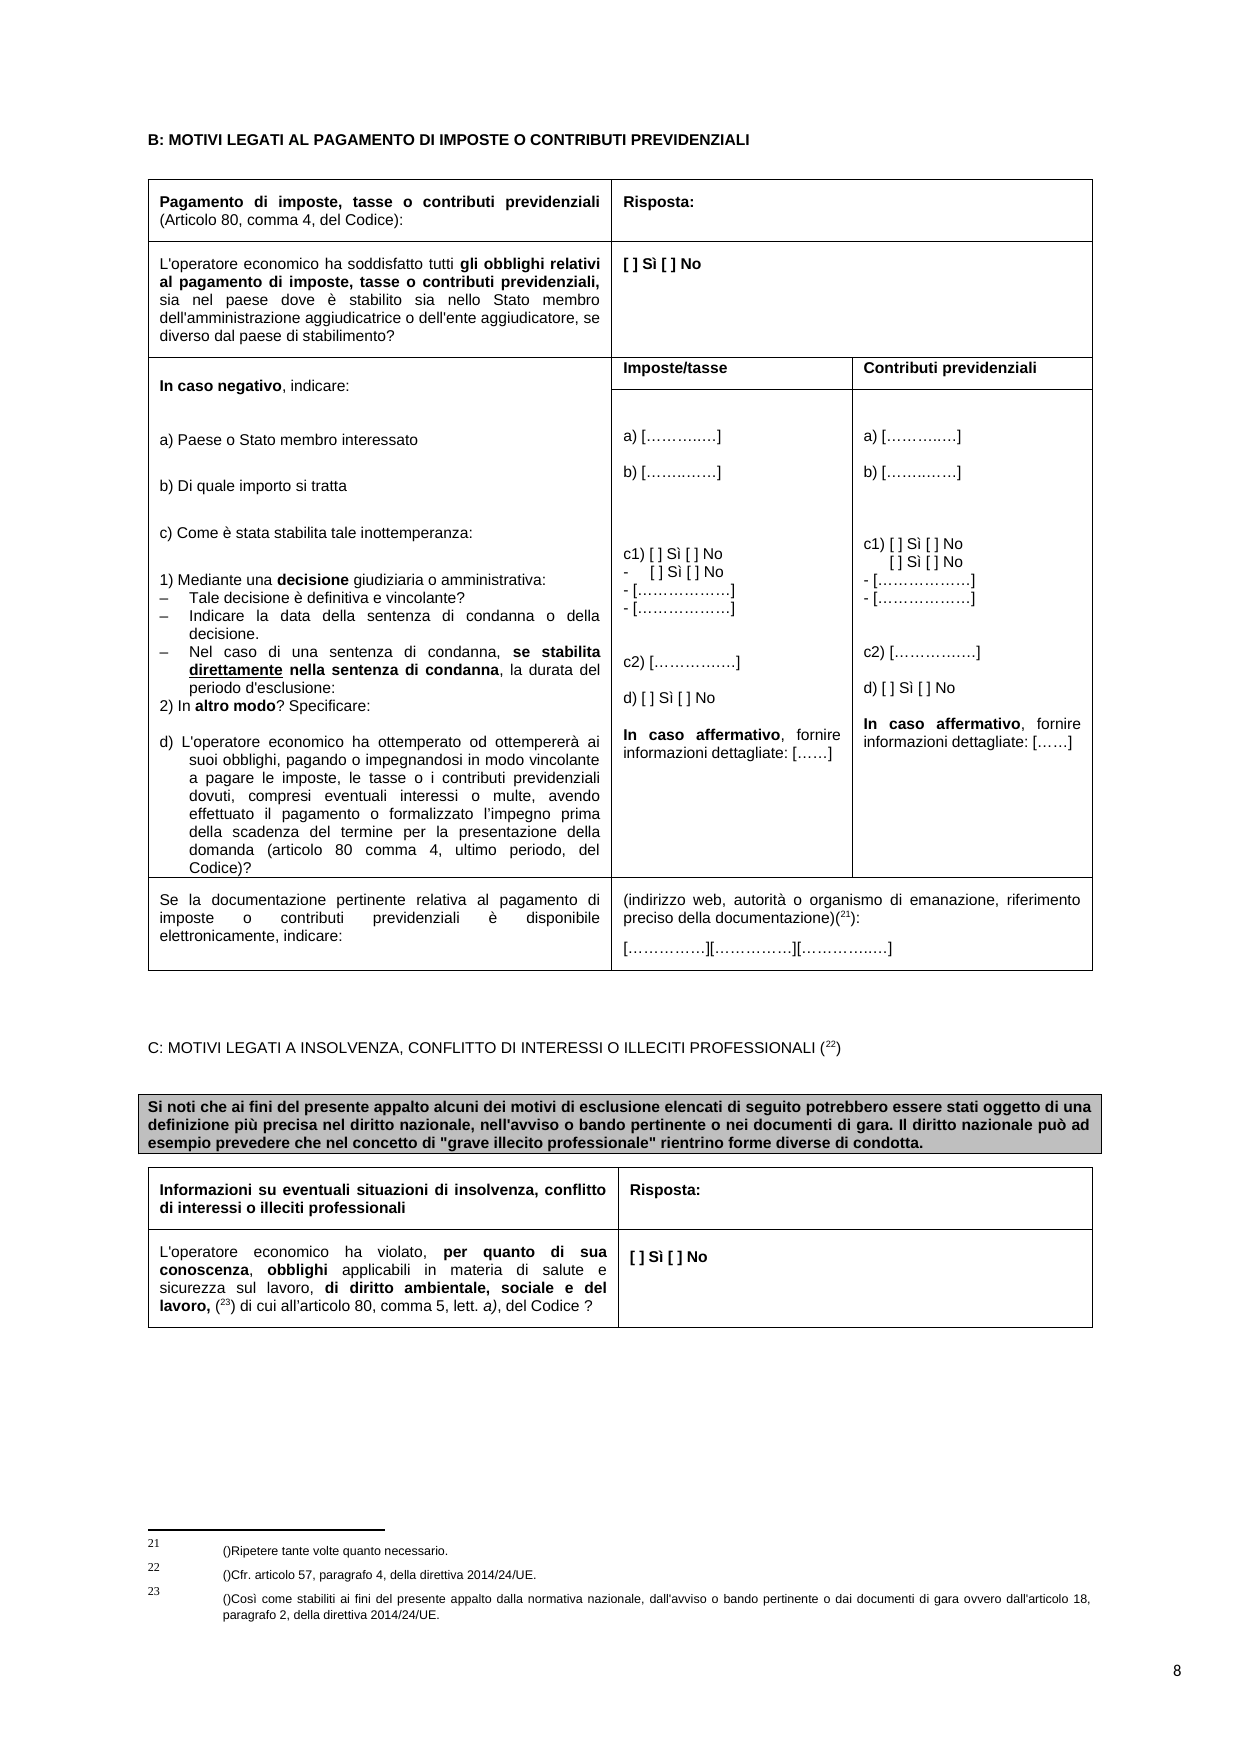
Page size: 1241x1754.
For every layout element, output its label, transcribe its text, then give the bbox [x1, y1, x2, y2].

table_cell (indirizzo web, autorità o organismo di emanazione, riferimento preciso della documentazione)(): [……………][……………][…………..…] [612, 878, 1092, 970]
table_cell Imposte/tasse [612, 358, 852, 389]
title C: motivi legati a insolvenza, conflitto di interessi o illeciti professionali () [148, 1039, 1093, 1057]
table_cell [ ] Sì [ ] No [612, 242, 1092, 357]
table_cell Se la documentazione pertinente relativa al pagamento di imposte o contributi previdenziali è disponibile elettronicamente, indicare: [149, 878, 611, 970]
table_cell In caso negativo, indicare: a) Paese o Stato membro interessato b) Di quale importo si tratta c) Come è stata stabilita tale inottemperanza: 1) Mediante una decisione giudiziaria o amministrativa: Tale decisione è definitiva e vincolante? Indicare la data della sentenza di condanna o della decisione. Nel caso di una sentenza di condanna, se stabilita direttamente nella sentenza di condanna, la durata del periodo d'esclusione: 2) In altro modo? Specificare: d) L'operatore economico ha ottemperato od ottempererà ai suoi obblighi, pagando o impegnandosi in modo vincolante a pagare le imposte, le tasse o i contributi previdenziali dovuti, compresi eventuali interessi o multe, avendo effettuato il pagamento o formalizzato l’impegno prima della scadenza del termine per la presentazione della domanda (articolo 80 comma 4, ultimo periodo, del Codice)? [149, 358, 611, 877]
table_cell L'operatore economico ha soddisfatto tutti gli obblighi relativi al pagamento di imposte, tasse o contributi previdenziali, sia nel paese dove è stabilito sia nello Stato membro dell'amministrazione aggiudicatrice o dell'ente aggiudicatore, se diverso dal paese di stabilimento? [149, 242, 611, 357]
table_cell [149, 1230, 618, 1327]
table_header Risposta: [612, 180, 1092, 241]
table_header Informazioni su eventuali situazioni di insolvenza, conflitto di interessi o illeciti professionali [149, 1168, 618, 1229]
table_header Risposta: [619, 1168, 1092, 1229]
table_cell [ ] Sì [ ] No [619, 1230, 1092, 1327]
text Si noti che ai fini del presente appalto alcuni dei motivi di esclusione elencati di seguito potrebbero essere stati oggetto di una definizione più precisa nel diritto nazionale, nell'avviso o bando pertinente o nei documenti di gara. Il diritto nazionale può ad esempio prevedere che nel concetto di "grave illecito professionale" rientrino forme diverse di condotta. [139, 1095, 1101, 1153]
table_cell a) [………..…] b) [……..……] c1) [ ] Sì [ ] No [ ] Sì [ ] No - [………………] - [………………] c2) [………….…] d) [ ] Sì [ ] No In caso affermativo, fornire informazioni dettagliate: [……] [853, 390, 1092, 877]
table_cell Contributi previdenziali [853, 358, 1092, 389]
table_header Pagamento di imposte, tasse o contributi previdenziali (Articolo 80, comma 4, del Codice): [149, 180, 611, 241]
table_cell a) [………..…] b) [……..……] c1) [ ] Sì [ ] No - [ ] Sì [ ] No - [………………] - [………………] c2) [………….…] d) [ ] Sì [ ] No In caso affermativo, fornire informazioni dettagliate: [……] [612, 390, 852, 877]
text B: MOTIVI LEGATI AL PAGAMENTO DI IMPOSTE O CONTRIBUTI PREVIDENZIALI [148, 131, 1093, 149]
